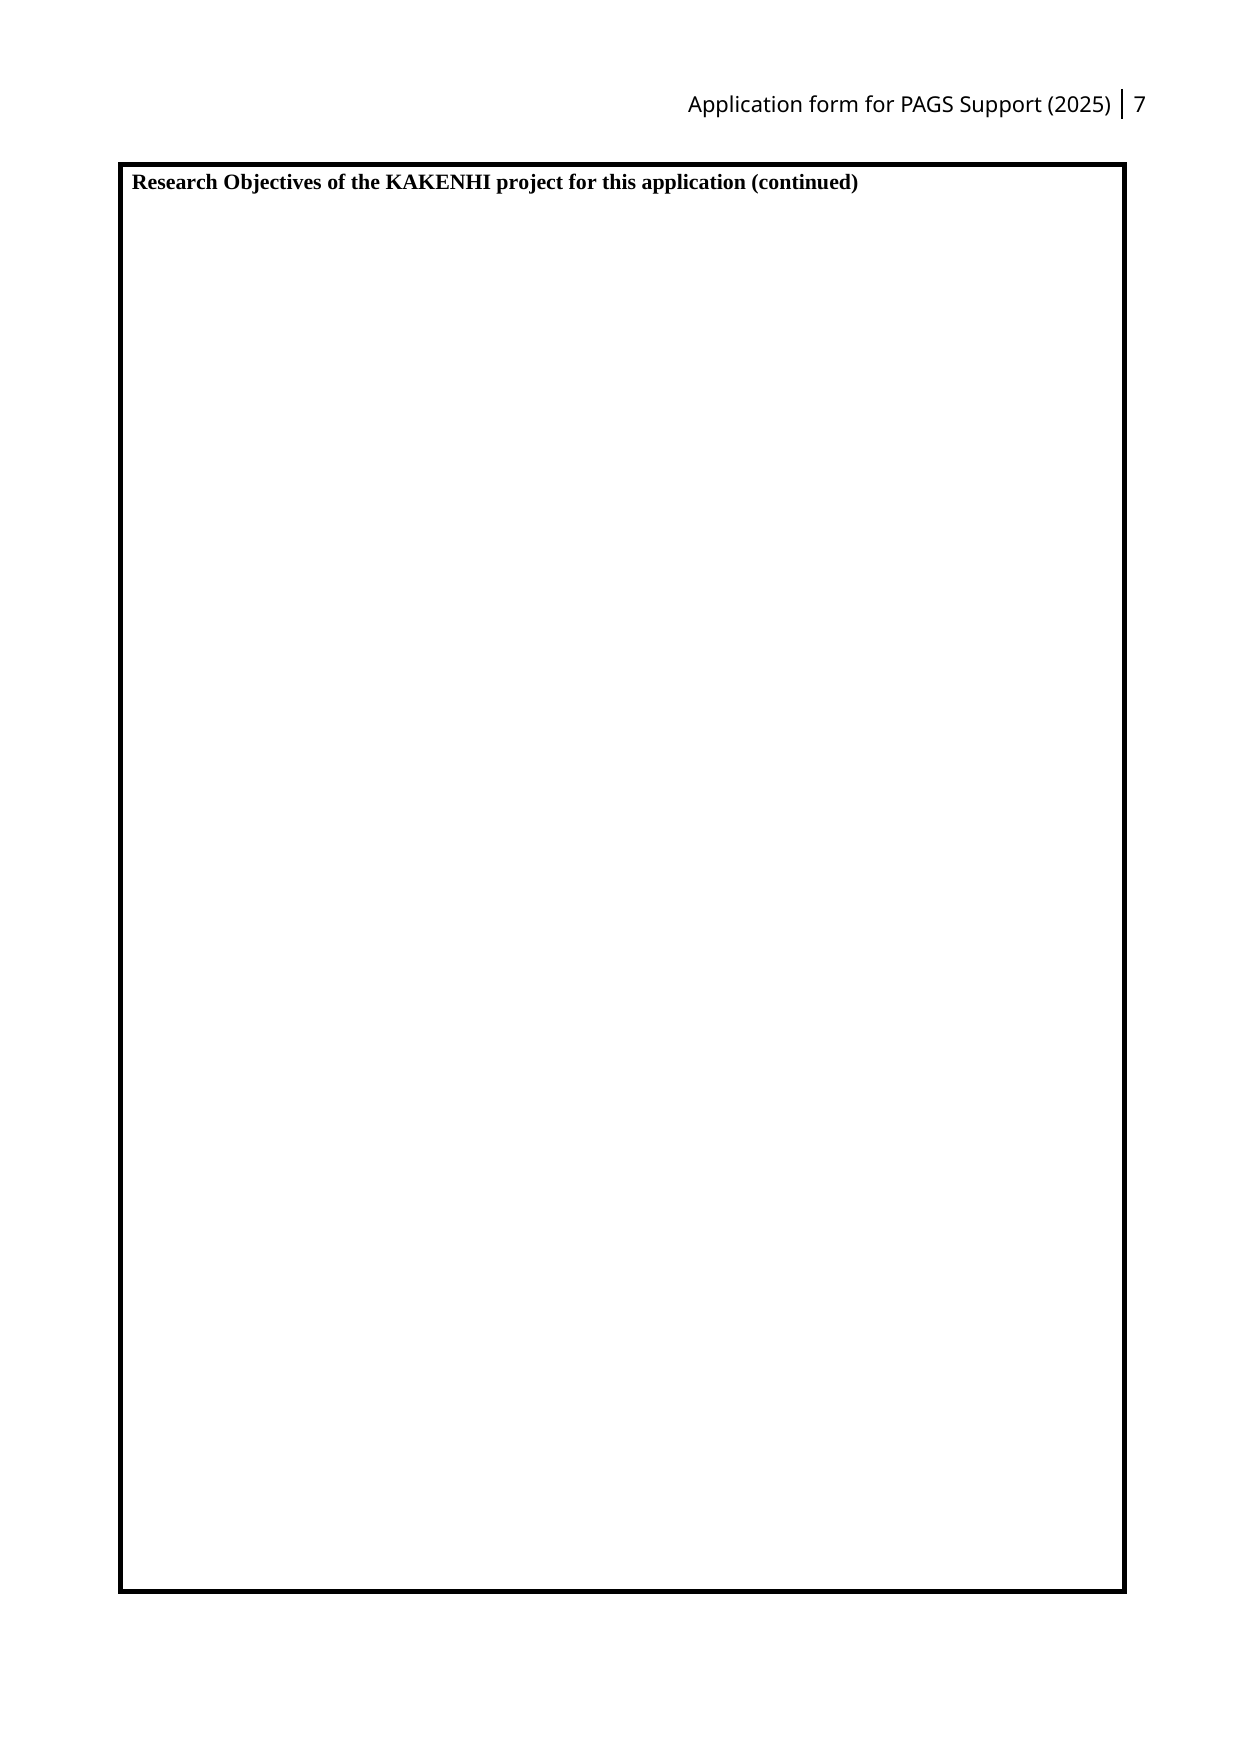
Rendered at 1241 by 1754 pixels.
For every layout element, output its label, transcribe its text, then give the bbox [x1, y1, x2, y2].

table_cell Research Objectives of the KAKENHI project for this application (continued) [123, 167, 1122, 1589]
